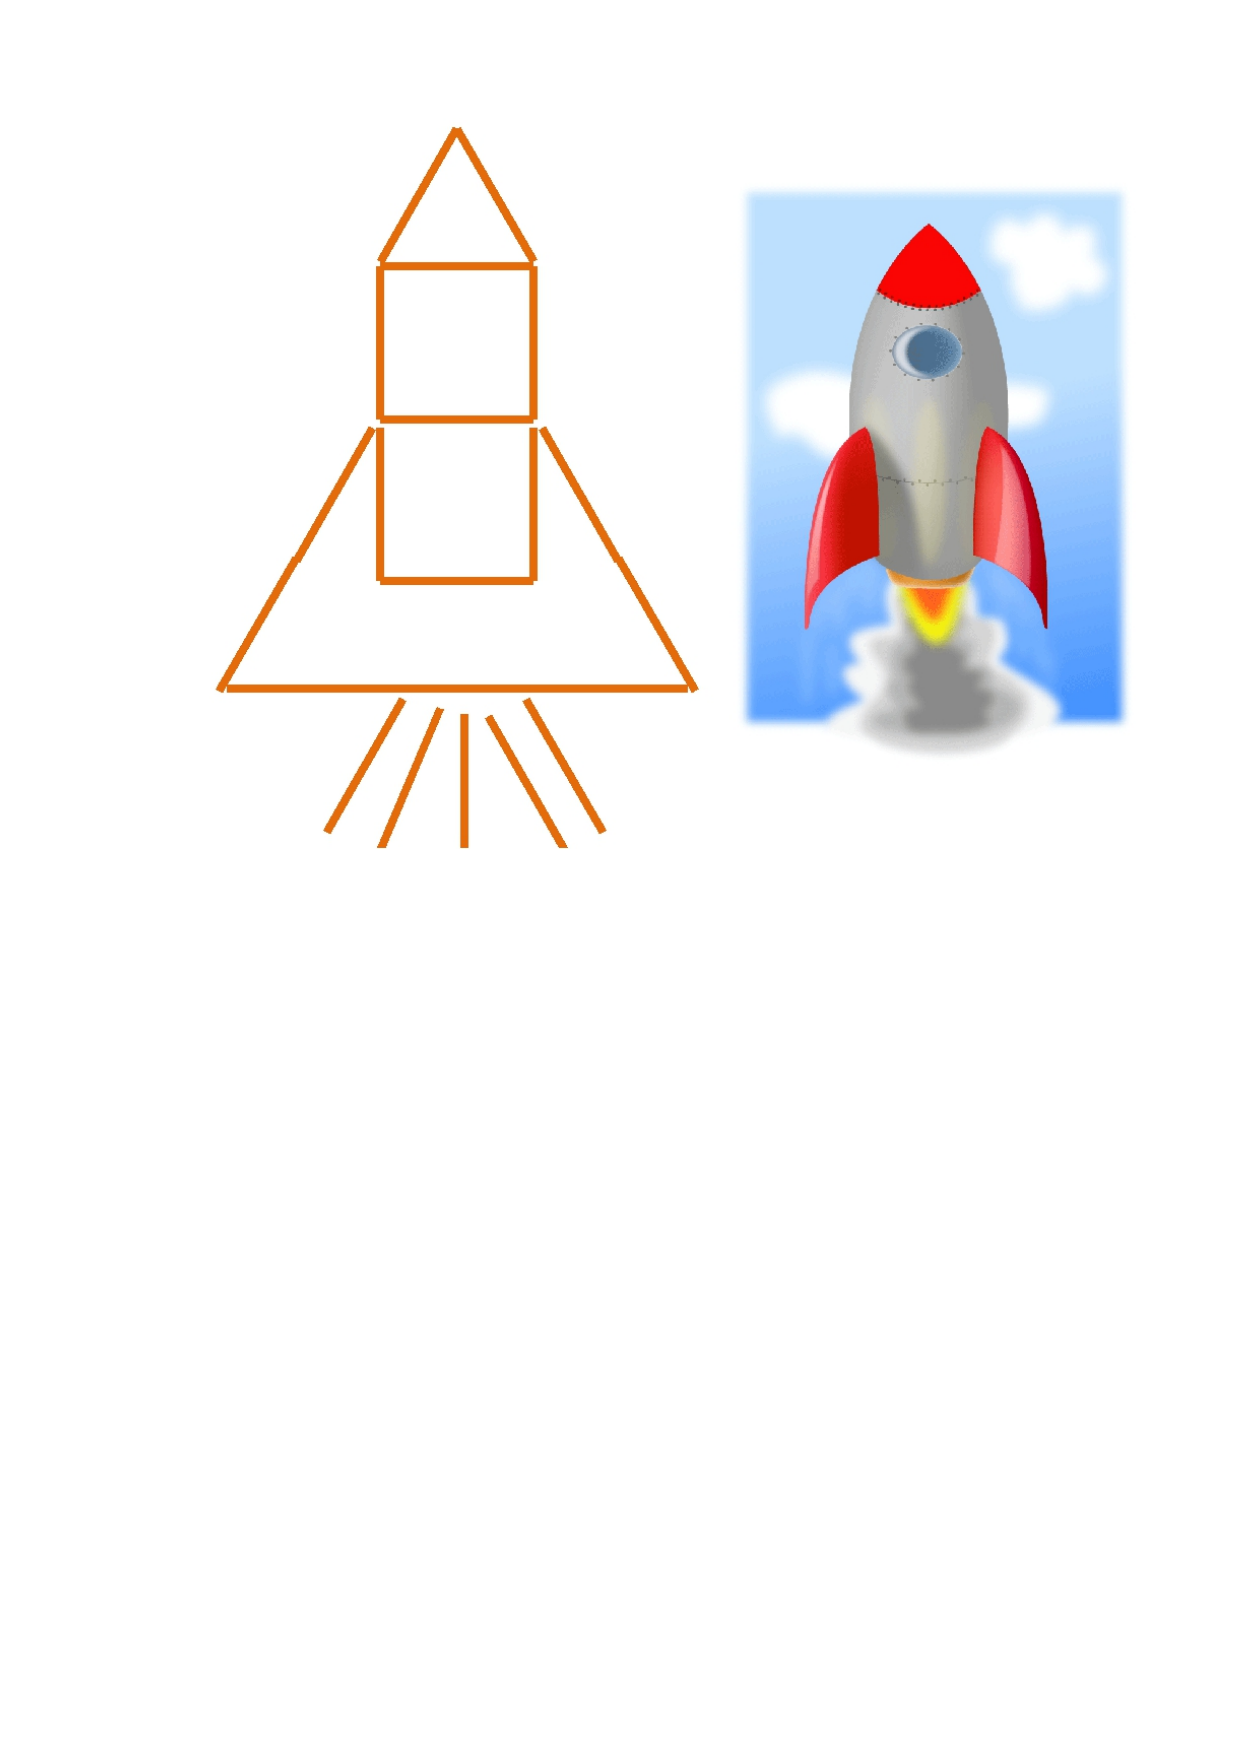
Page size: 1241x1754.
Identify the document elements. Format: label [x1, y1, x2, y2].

picture [177, 118, 1152, 849]
